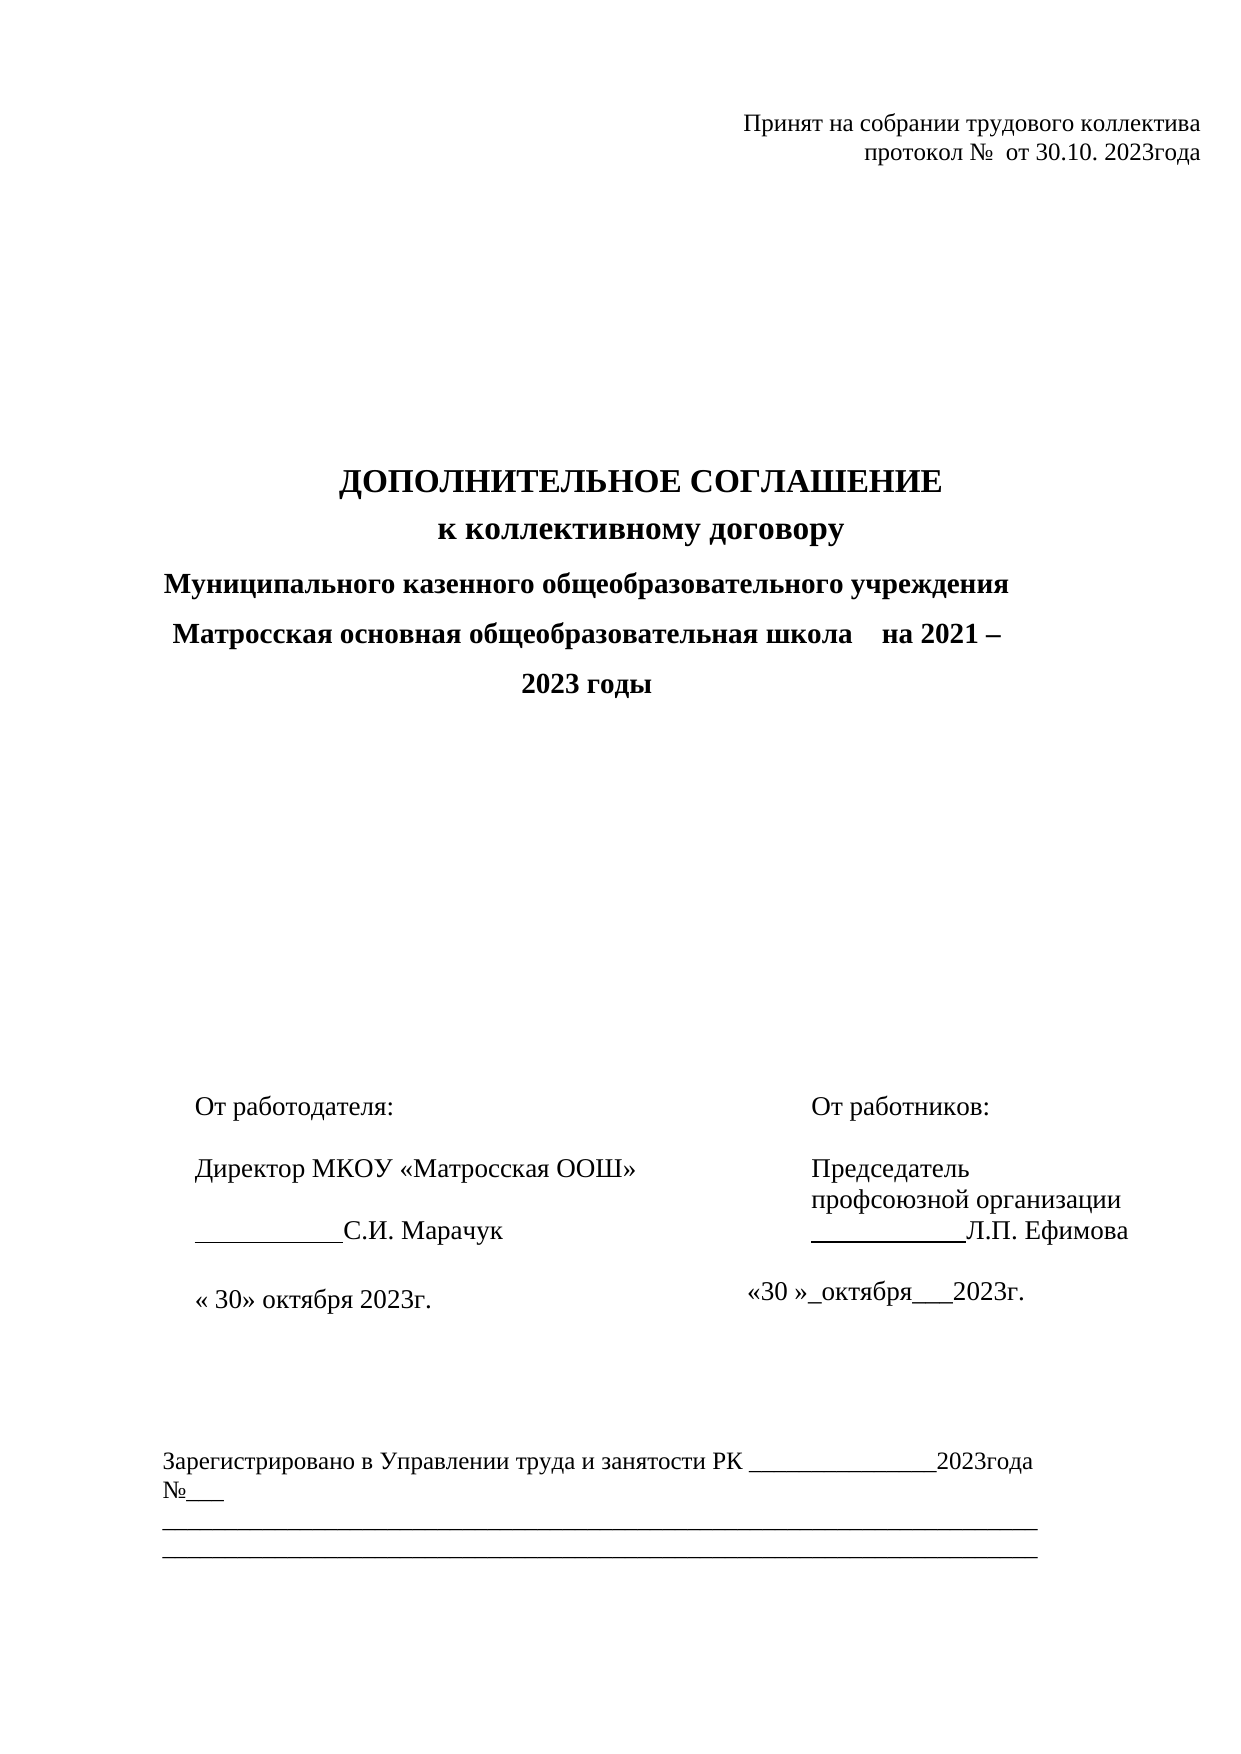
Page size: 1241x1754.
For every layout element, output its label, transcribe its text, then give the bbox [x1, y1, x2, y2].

text ______________________________________________________________________ [162, 1532, 1201, 1561]
text Зарегистрировано в Управлении труда и занятости РК _______________2023года [162, 1446, 1201, 1475]
text ______________________________________________________________________ [162, 1504, 1201, 1532]
text Принят на собрании трудового коллектива протокол № от 30.10. 2023года [162, 108, 1201, 166]
table_header От работодателя: Директор МКОУ «Матросская ООШ» С.И. Марачук « 30» октября 2023г. [174, 1091, 706, 1321]
text Муниципального казенного общеобразовательного учреждения Матросская основная общеобразовательная школа на 2021 – 2023 годы [162, 566, 1010, 700]
text к коллективному договору [271, 508, 1011, 547]
text №___ [162, 1475, 1201, 1504]
text ДОПОЛНИТЕЛЬНОЕ СОГЛАШЕНИЕ [271, 461, 1011, 499]
table_header От работников: Председатель профсоюзной организации Л.П. Ефимова «30 »_октября___2023г. [706, 1091, 1161, 1321]
